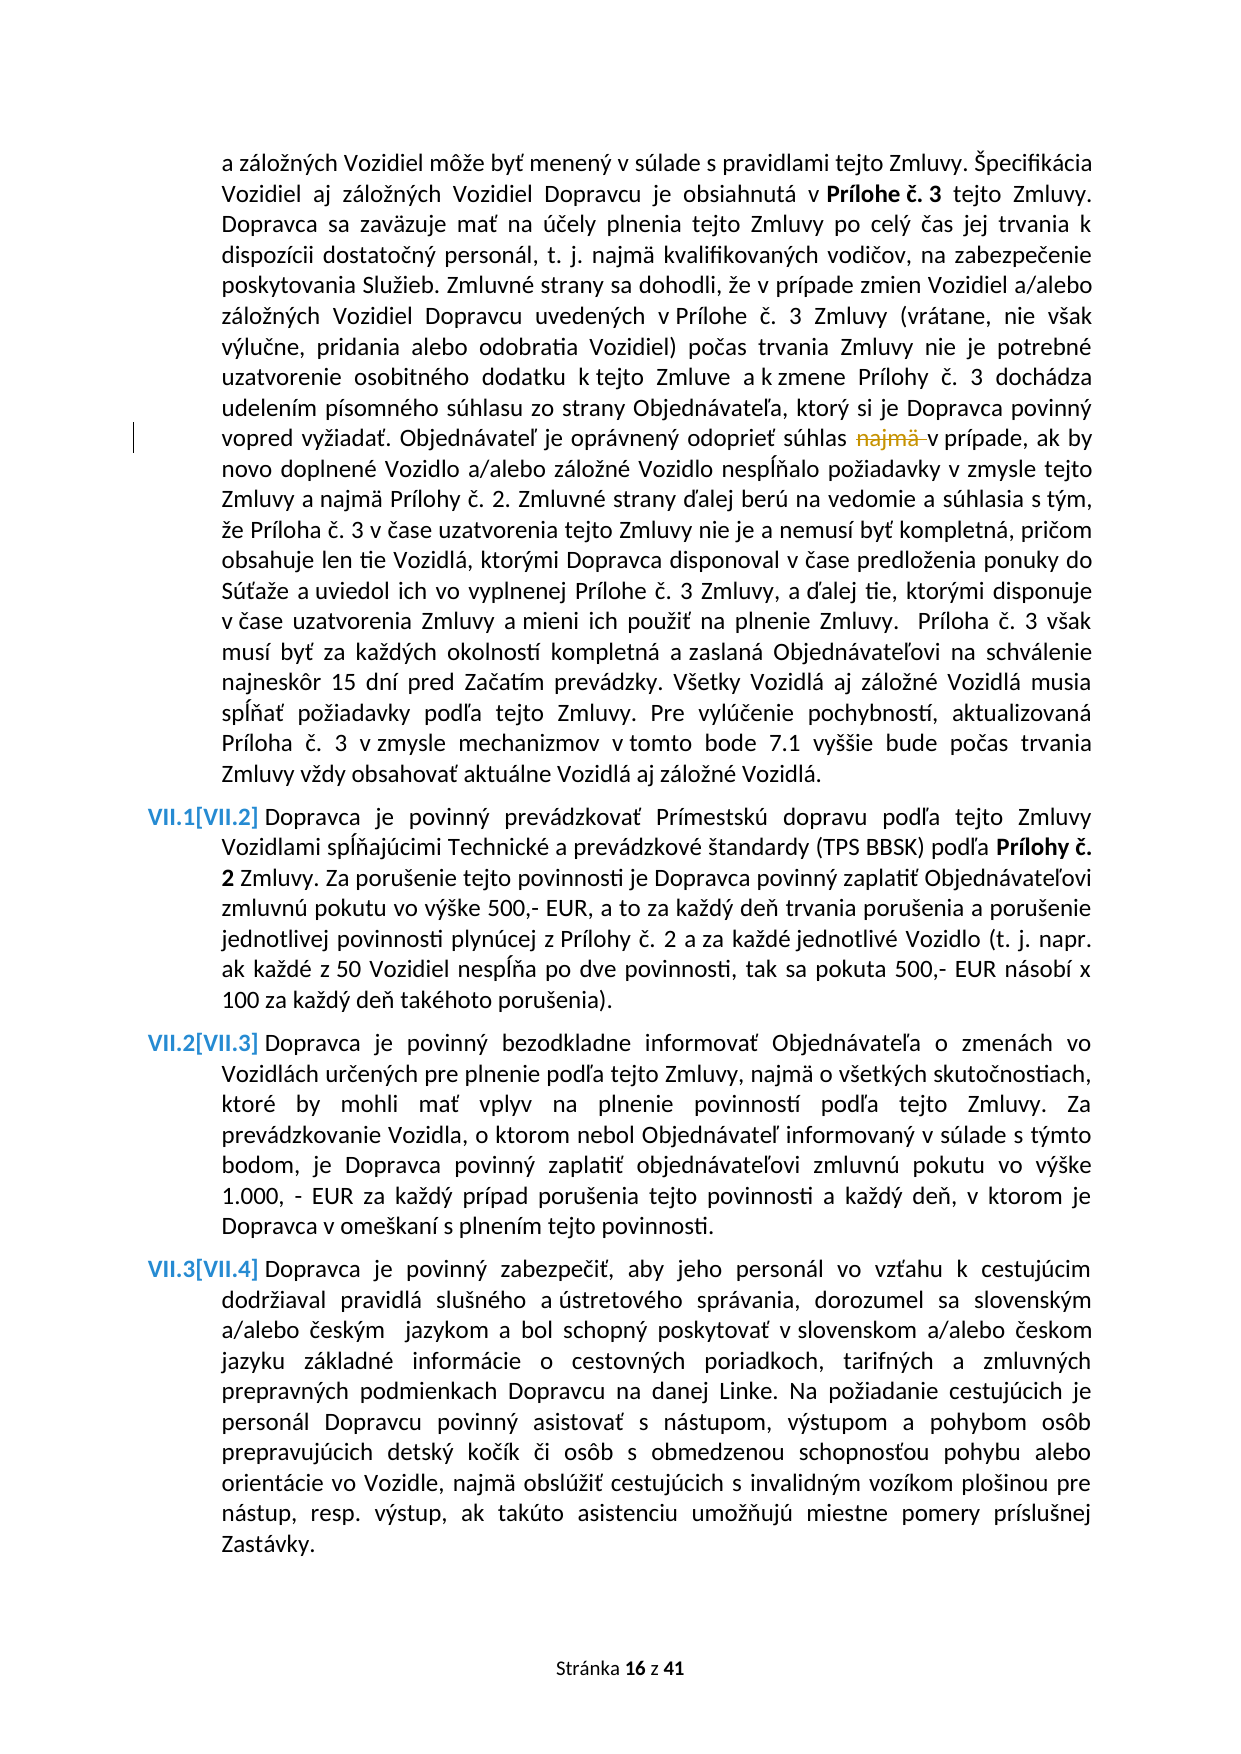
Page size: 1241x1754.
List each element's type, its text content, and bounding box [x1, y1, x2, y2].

list Dopravca je povinný prevádzkovať Prímestskú dopravu podľa tejto Zmluvy Vozidlami spĺňajúcimi Technické a prevádzkové štandardy (TPS BBSK) podľa Prílohy č. 2 Zmluvy. Za porušenie tejto povinnosti je Dopravca povinný zaplatiť Objednávateľovi zmluvnú pokutu vo výške 500,- EUR, a to za každý deň trvania porušenia a porušenie jednotlivej povinnosti plynúcej z Prílohy č. 2 a za každé jednotlivé Vozidlo (t. j. napr. ak každé z 50 Vozidiel nespĺňa po dve povinnosti, tak sa pokuta 500,- EUR násobí x 100 za každý deň takéhoto porušenia). [148, 801, 1093, 1015]
list Dopravca je povinný bezodkladne informovať Objednávateľa o zmenách vo Vozidlách určených pre plnenie podľa tejto Zmluvy, najmä o všetkých skutočnostiach, ktoré by mohli mať vplyv na plnenie povinností podľa tejto Zmluvy. Za prevádzkovanie Vozidla, o ktorom nebol Objednávateľ informovaný v súlade s týmto bodom, je Dopravca povinný zaplatiť objednávateľovi zmluvnú pokutu vo výške 1.000, - EUR za každý prípad porušenia tejto povinnosti a každý deň, v ktorom je Dopravca v omeškaní s plnením tejto povinnosti. [148, 1027, 1093, 1241]
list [148, 148, 1093, 788]
list Dopravca je povinný zabezpečiť, aby jeho personál vo vzťahu k cestujúcim dodržiaval pravidlá slušného a ústretového správania, dorozumel sa slovenským a/alebo českým jazykom a bol schopný poskytovať v slovenskom a/alebo českom jazyku základné informácie o cestovných poriadkoch, tarifných a zmluvných prepravných podmienkach Dopravcu na danej Linke. Na požiadanie cestujúcich je personál Dopravcu povinný asistovať s nástupom, výstupom a pohybom osôb prepravujúcich detský kočík či osôb s obmedzenou schopnosťou pohybu alebo orientácie vo Vozidle, najmä obslúžiť cestujúcich s invalidným vozíkom plošinou pre nástup, resp. výstup, ak takúto asistenciu umožňujú miestne pomery príslušnej Zastávky. [148, 1253, 1093, 1558]
